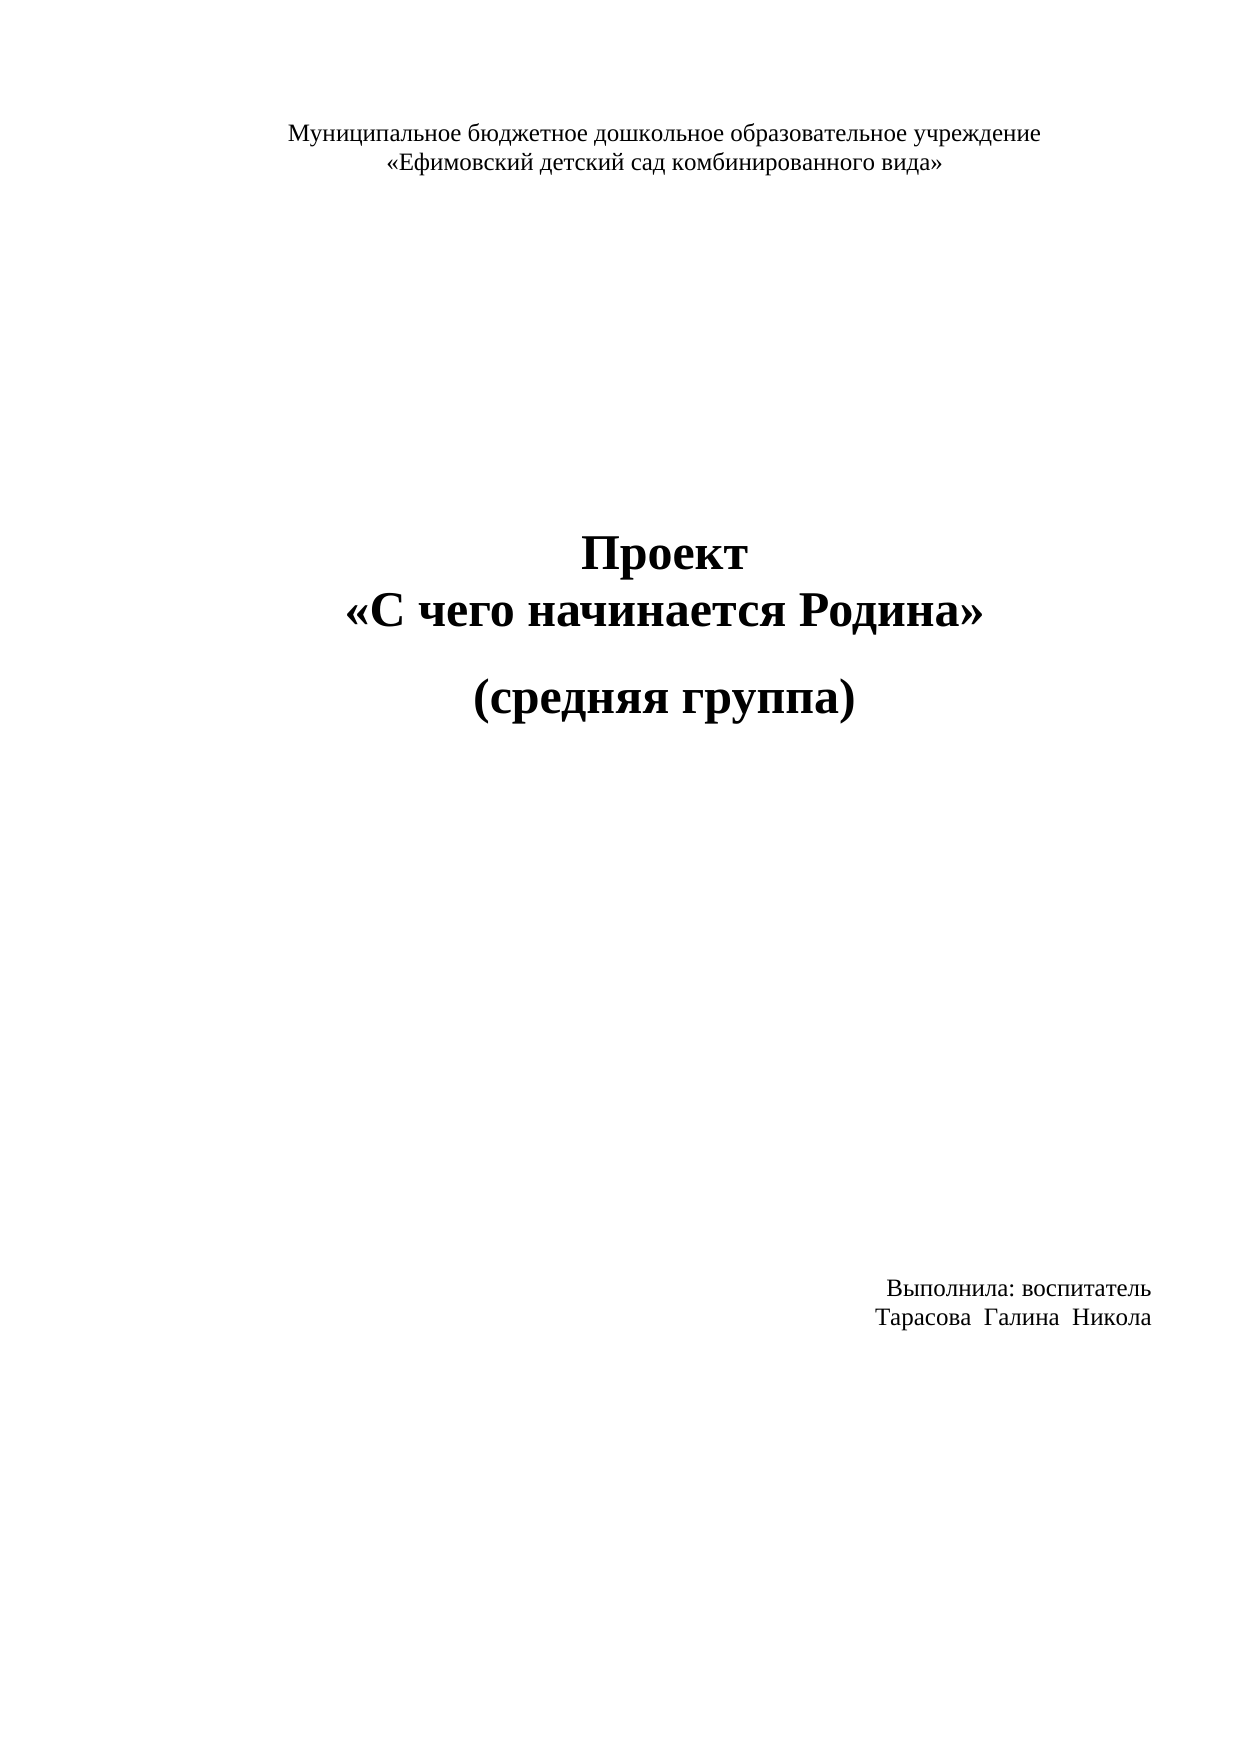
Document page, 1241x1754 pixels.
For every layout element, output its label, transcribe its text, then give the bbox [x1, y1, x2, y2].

text Проект «С чего начинается Родина» [177, 523, 1152, 638]
text (средняя группа) [177, 667, 1152, 724]
text Муниципальное бюджетное дошкольное образовательное учреждение [177, 118, 1152, 147]
text «Ефимовский детский сад комбинированного вида» [177, 147, 1152, 176]
text Выполнила: воспитатель [177, 1273, 1152, 1302]
text Тарасова Галина Никола [177, 1302, 1152, 1331]
